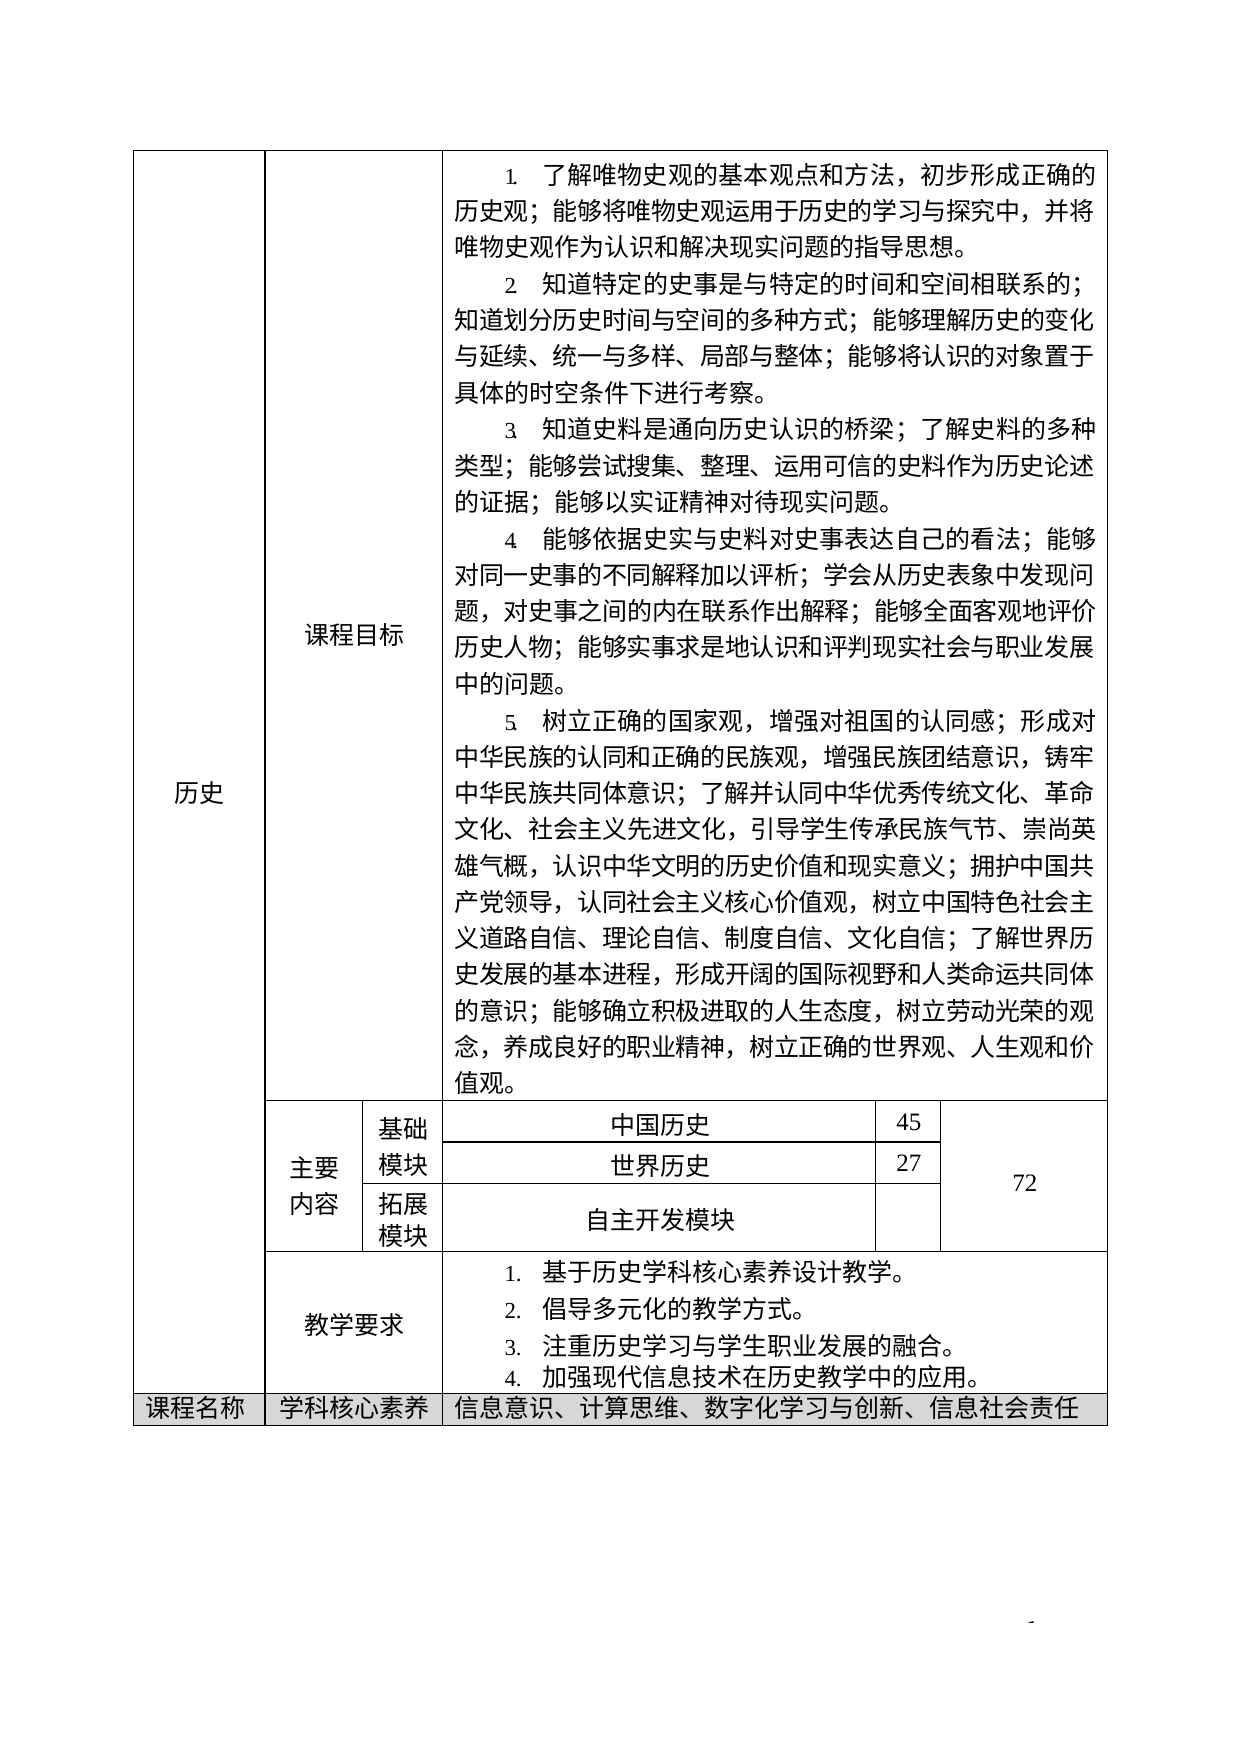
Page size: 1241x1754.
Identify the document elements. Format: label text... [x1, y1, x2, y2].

table_cell 世界历史 [443, 1143, 875, 1183]
table_cell 基于历史学科核心素养设计教学。 倡导多元化的教学方式。 注重历史学习与学生职业发展的融合。 加强现代信息技术在历史教学中的应用。 [443, 1252, 1107, 1393]
table_cell 45 [876, 1101, 940, 1141]
table_cell 学科核心素养 [266, 1394, 442, 1425]
table_cell 基础模块 [363, 1101, 442, 1183]
table_cell 自主开发模块 [443, 1184, 875, 1251]
table_cell 中国历史 [443, 1101, 875, 1141]
table_cell 信息意识、计算思维、数字化学习与创新、信息社会责任 [443, 1394, 1107, 1425]
table_cell 主要内容 [266, 1101, 362, 1251]
table_cell 拓展 模块 [363, 1184, 442, 1251]
table_cell 课程名称 [134, 1394, 264, 1425]
table_cell 27 [876, 1143, 940, 1183]
table_header 课程目标 [266, 151, 442, 1100]
table_header 历史 [134, 151, 264, 1393]
table_cell [876, 1184, 940, 1251]
table_header 了解唯物史观的基本观点和方法，初步形成正确的历史观；能够将唯物史观运用于历史的学习与探究中，并将唯物史观作为认识和解决现实问题的指导思想。 知道特定的史事是与特定的时间和空间相联系的； 知道划分历史时间与空间的多种方式；能够理解历史的变化与延续、统一与多样、局部与整体；能够将认识的对象置于具体的时空条件下进行考察。 知道史料是通向历史认识的桥梁；了解史料的多种类型；能够尝试搜集、整理、运用可信的史料作为历史论述的证据；能够以实证精神对待现实问题。 能够依据史实与史料对史事表达自己的看法；能够对同一史事的不同解释加以评析；学会从历史表象中发现问题，对史事之间的内在联系作出解释；能够全面客观地评价历史人物；能够实事求是地认识和评判现实社会与职业发展中的问题。 树立正确的国家观，增强对祖国的认同感；形成对中华民族的认同和正确的民族观，增强民族团结意识，铸牢中华民族共同体意识；了解并认同中华优秀传统文化、革命文化、社会主义先进文化，引导学生传承民族气节、崇尚英雄气概，认识中华文明的历史价值和现实意义；拥护中国共产党领导，认同社会主义核心价值观，树立中国特色社会主义道路自信、理论自信、制度自信、文化自信；了解世界历史发展的基本进程，形成开阔的国际视野和人类命运共同体的意识；能够确立积极进取的人生态度，树立劳动光荣的观念，养成良好的职业精神，树立正确的世界观、人生观和价值观。 [443, 151, 1107, 1100]
table_cell 72 [941, 1101, 1107, 1251]
table_cell 教学要求 [266, 1252, 442, 1393]
